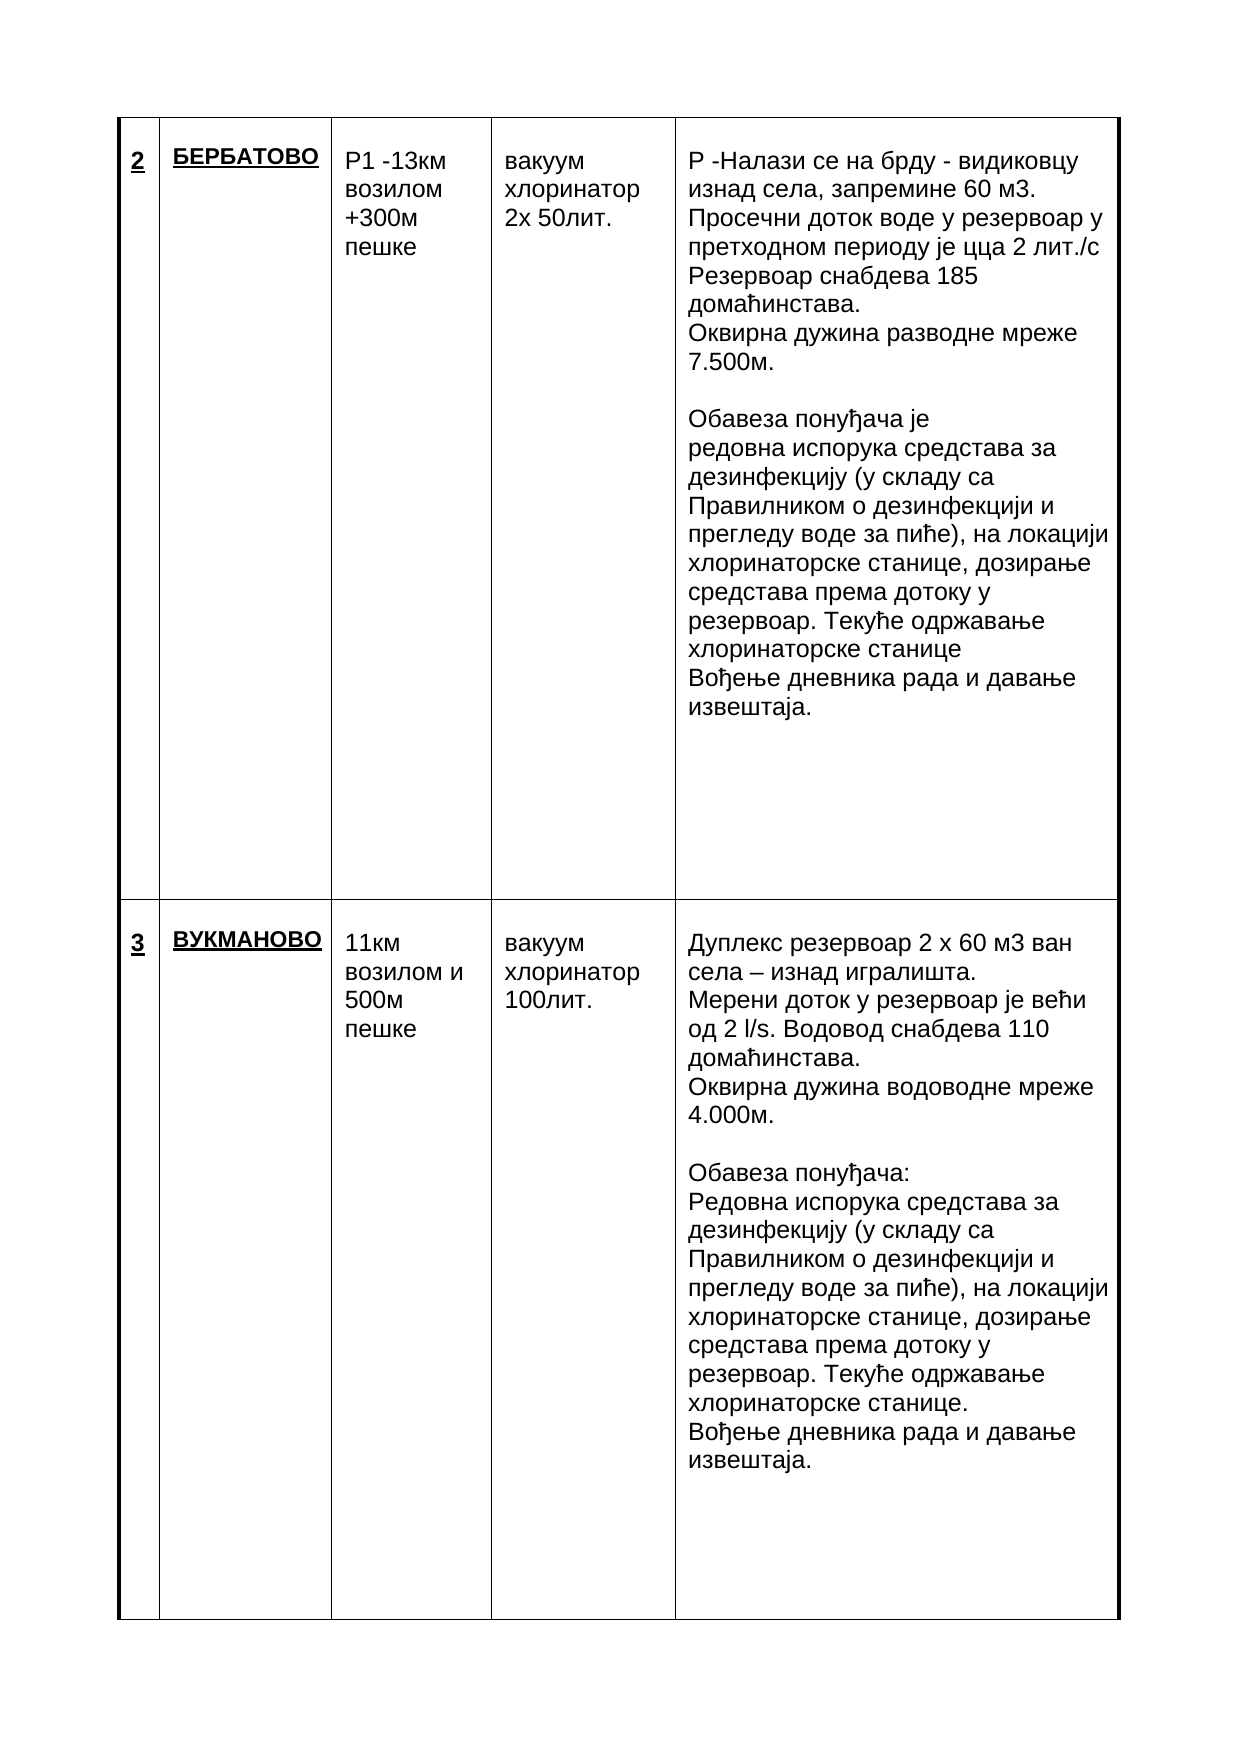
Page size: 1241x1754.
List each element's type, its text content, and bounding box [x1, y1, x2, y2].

table_header вакуум хлоринатор 2х 50лит. [492, 118, 675, 899]
table_header 2 [121, 118, 159, 899]
table_cell вакуум хлоринатор 100лит. [492, 900, 675, 1619]
table_cell Дуплекс резервоар 2 х 60 м3 ван села – изнад игралишта. Мерени доток у резервоар је већи од 2 l/s. Водовод снабдева 110 домаћинстава. Оквирна дужина водоводне мреже 4.000м. Обавеза понуђача: Редовна испорука средстава за дезинфекцију (у складу са Правилником о дезинфекцији и прегледу воде за пиће), на локацији хлоринаторске станице, дозирање средстава према дотоку у резервоар. Текуће одржавање хлоринаторске станице. Вођење дневника рада и давање извештаја. [676, 900, 1117, 1619]
table_cell 3 [121, 900, 159, 1619]
table_header Р -Налази се на брду - видиковцу изнад села, запремине 60 м3. Просечни доток воде у резервоар у претходном периоду је цца 2 лит./с Резервоар снабдева 185 домаћинстава. Оквирна дужина разводне мреже 7.500м. Обавеза понуђача је редовна испорука средстава за дезинфекцију (у складу са Правилником о дезинфекцији и прегледу воде за пиће), на локацији хлоринаторске станице, дозирање средстава према дотоку у резервоар. Текуће одржавање хлоринаторске станице Вођење дневника рада и давање извештаја. [676, 118, 1117, 899]
table_header БЕРБАТОВО [160, 118, 331, 899]
table_header Р1 -13км возилом +300м пешке [332, 118, 491, 899]
table_cell 11км возилом и 500м пешке [332, 900, 491, 1619]
table_cell ВУКМАНОВО [160, 900, 331, 1619]
